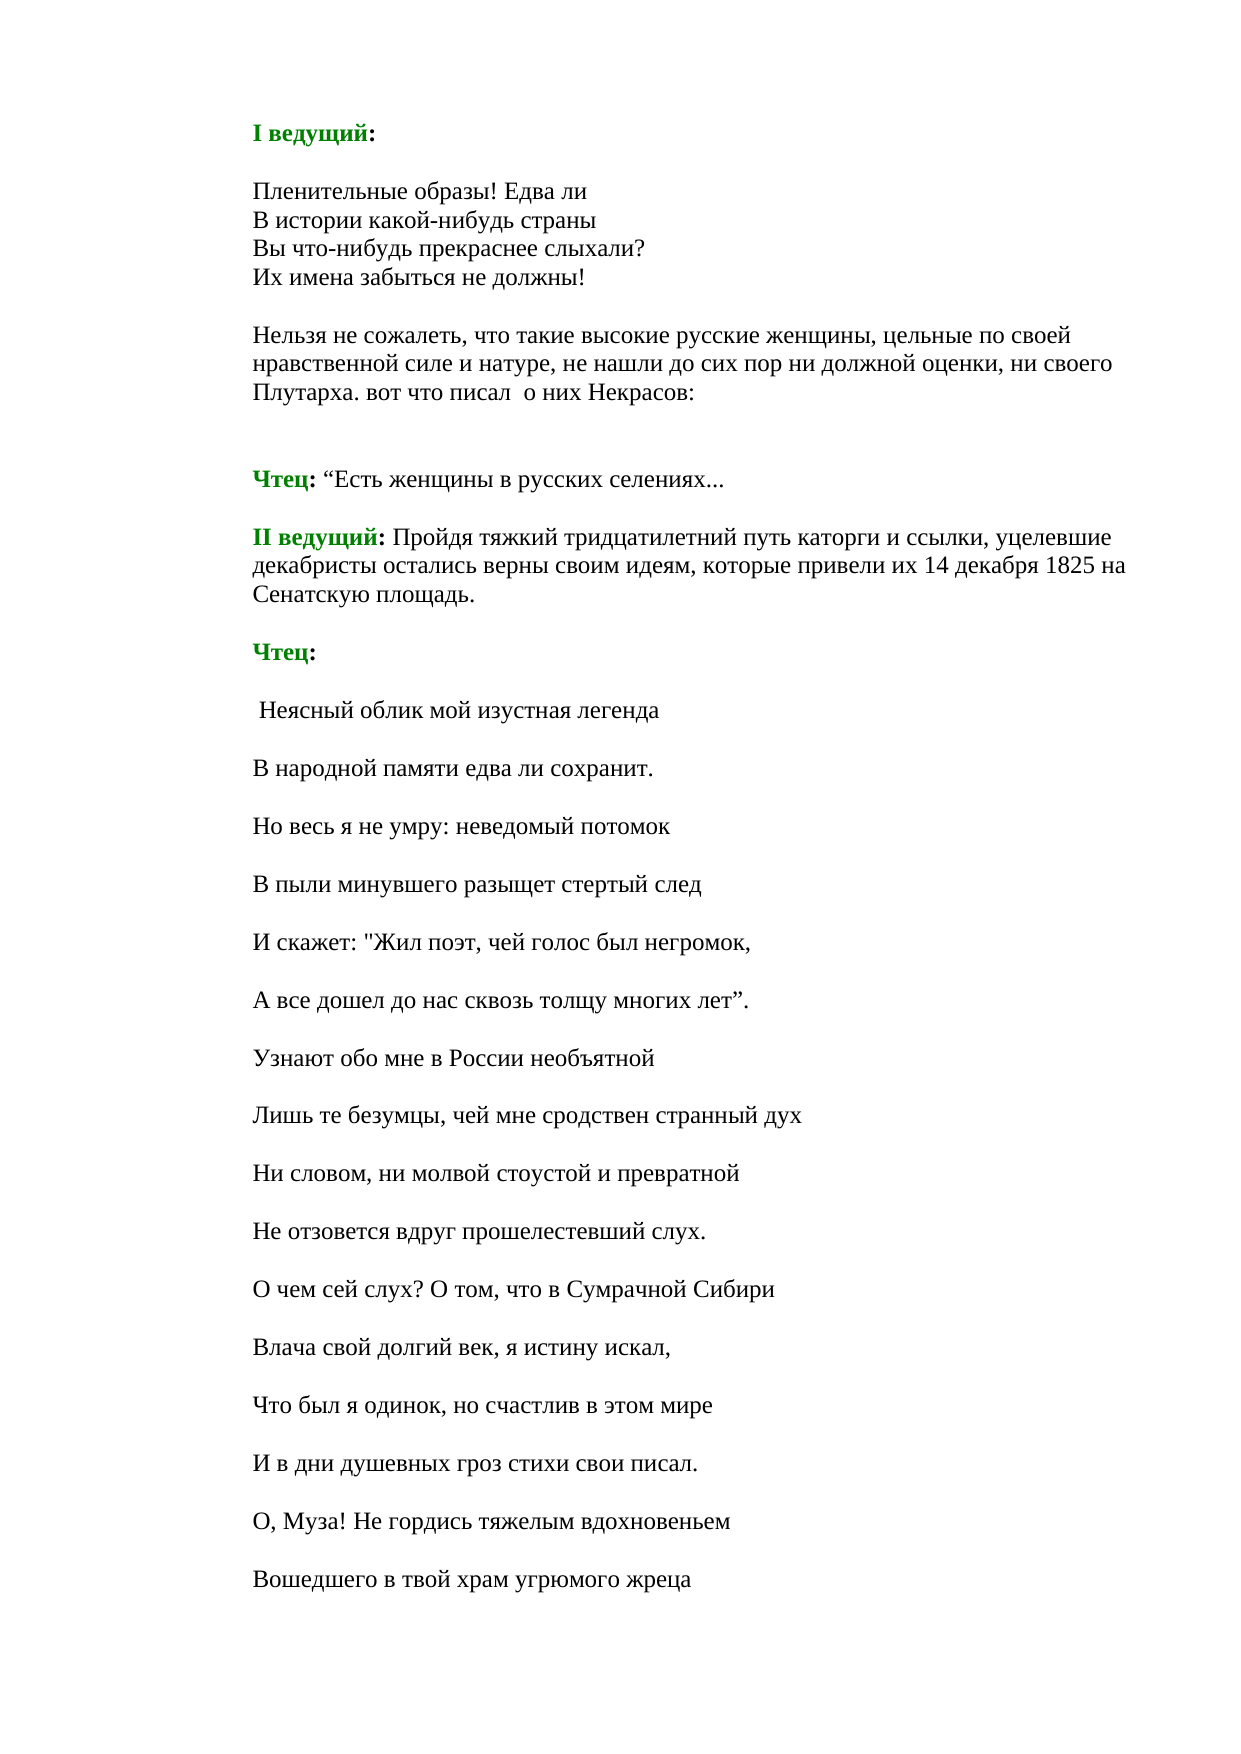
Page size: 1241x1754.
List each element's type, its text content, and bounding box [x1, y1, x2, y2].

text Лишь те безумцы, чей мне сродствен странный дух [252, 1101, 1152, 1129]
text И в дни душевных гроз стихи свои писал. [252, 1448, 1152, 1477]
text Ни словом, ни молвой стоустой и превратной [252, 1158, 1152, 1187]
text В пыли минувшего разыщет стертый след [252, 869, 1152, 898]
text Влача свой долгий век, я истину искал, [252, 1332, 1152, 1361]
text Чтец: [252, 637, 1152, 666]
text А все дошел до нас сквозь толщу многих лет”. [252, 985, 1152, 1013]
text II ведущий: Пройдя тяжкий тридцатилетний путь каторги и ссылки, уцелевшие декабристы остались верны своим идеям, которые привели их 14 декабря 1825 на Сенатскую площадь. [252, 522, 1152, 608]
text В народной памяти едва ли сохранит. [252, 753, 1152, 782]
text Не отзовется вдруг прошелестевший слух. [252, 1216, 1152, 1245]
text I ведущий: [252, 118, 1152, 147]
text Чтец: “Есть женщины в русских селениях... [252, 464, 1152, 493]
text Узнают обо мне в России необъятной [252, 1043, 1152, 1071]
text О, Муза! Не гордись тяжелым вдохновеньем [252, 1506, 1152, 1535]
text Нельзя не сожалеть, что такие высокие русские женщины, цельные по своей нравственной силе и натуре, не нашли до сих пор ни должной оценки, ни своего Плутарха. вот что писал о них Некрасов: [252, 320, 1152, 406]
text Но весь я не умру: неведомый потомок [252, 811, 1152, 840]
text И скажет: "Жил поэт, чей голос был негромок, [252, 927, 1152, 956]
text Что был я одинок, но счастлив в этом мире [252, 1390, 1152, 1419]
text Неясный облик мой изустная легенда [177, 695, 1152, 724]
text Вошедшего в твой храм угрюмого жреца [252, 1564, 1152, 1593]
text Их имена забыться не должны! [252, 262, 1152, 291]
text О чем сей слух? О том, что в Сумрачной Сибири [252, 1274, 1152, 1303]
text Вы что-нибудь прекраснее слыхали? [252, 233, 1152, 262]
text В истории какой-нибудь страны [252, 205, 1152, 233]
text Пленительные образы! Едва ли [252, 176, 1152, 205]
